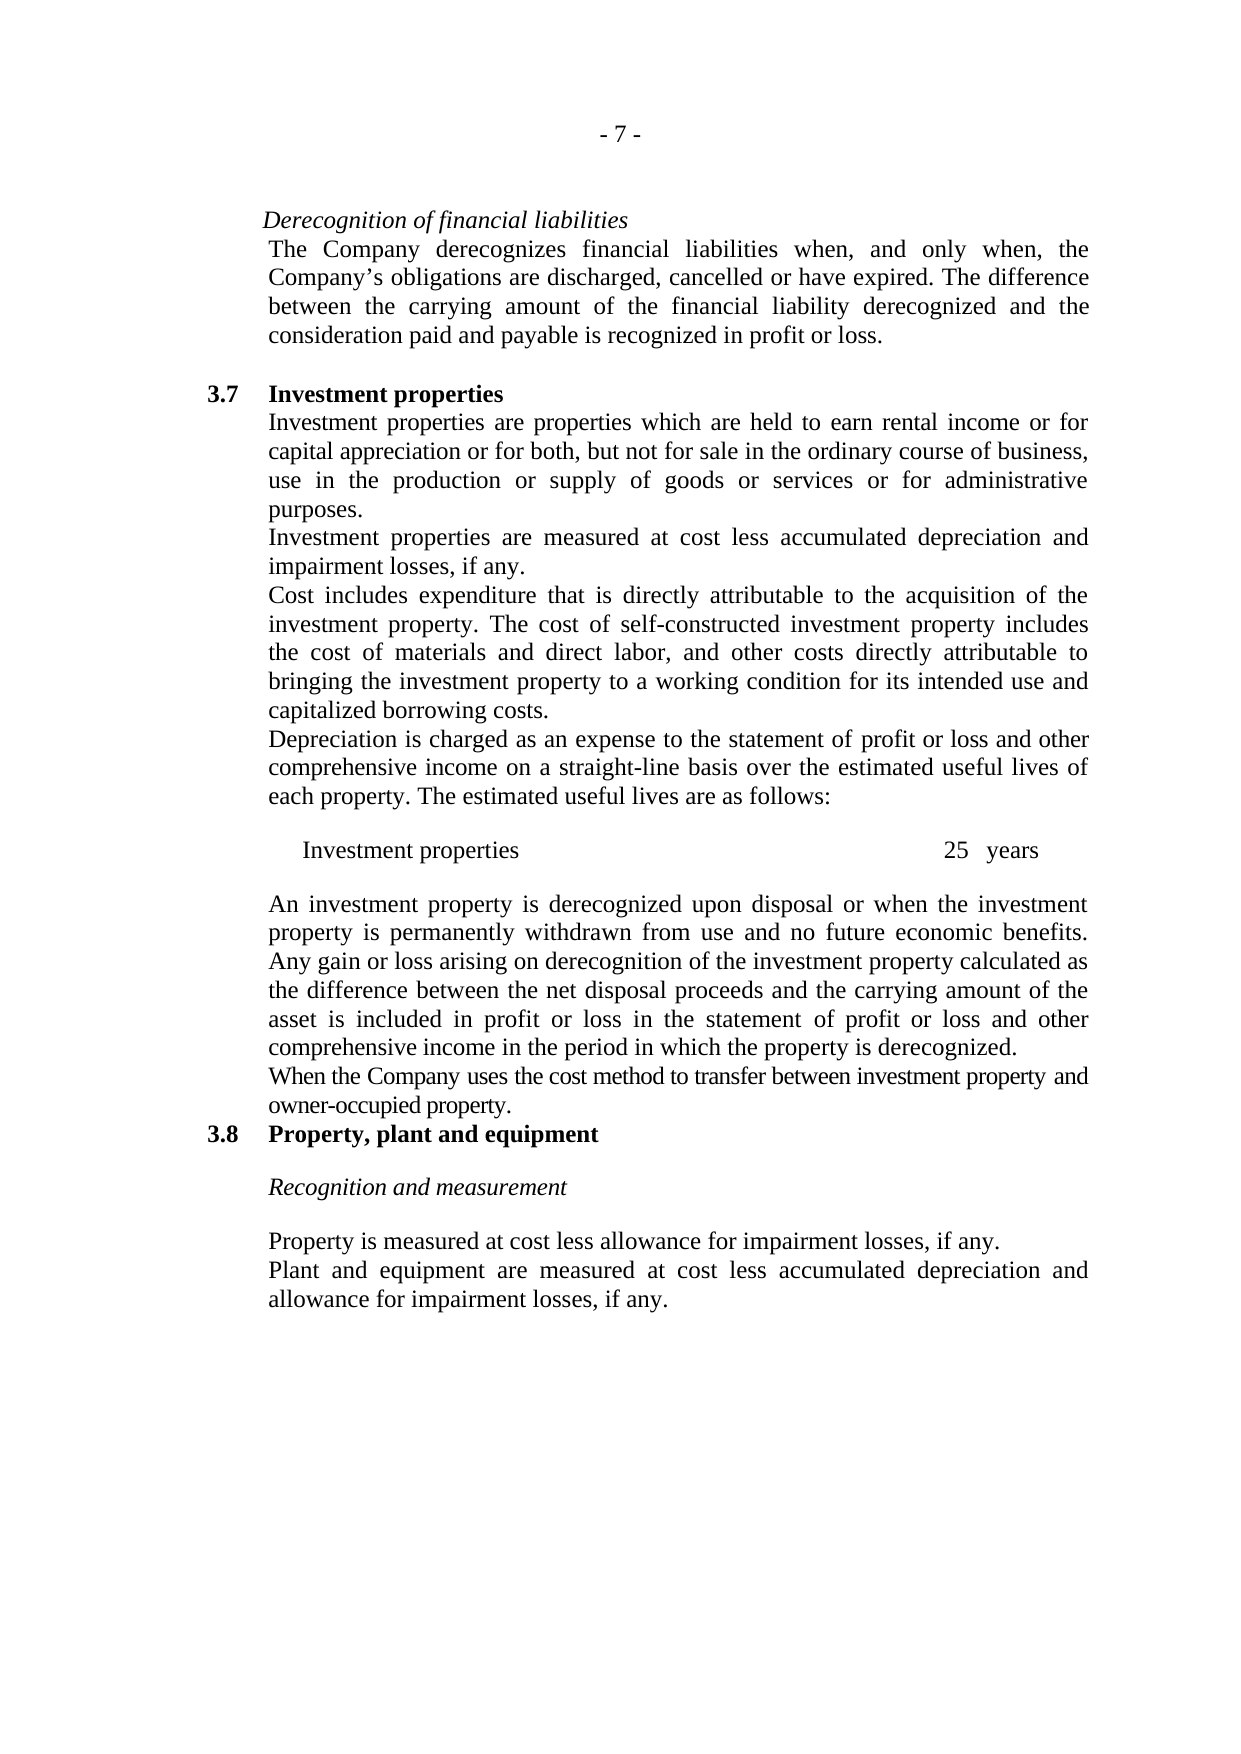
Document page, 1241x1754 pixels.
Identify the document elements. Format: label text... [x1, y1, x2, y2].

text Investment properties are measured at cost less accumulated depreciation and impairment losses, if any. [268, 522, 1089, 580]
text Depreciation is charged as an expense to the statement of profit or loss and other comprehensive income on a straight-line basis over the estimated useful lives of each property. The estimated useful lives are as follows: [268, 724, 1089, 810]
text Derecognition of financial liabilities [262, 205, 1090, 234]
text Plant and equipment are measured at cost less accumulated depreciation and allowance for impairment losses, if any. [268, 1255, 1089, 1312]
table_header 25 [816, 835, 981, 864]
text When the Company uses the cost method to transfer between investment property and owner-occupied property. [268, 1061, 1089, 1119]
text Cost includes expenditure that is directly attributable to the acquisition of the investment property. The cost of self-constructed investment property includes the cost of materials and direct labor, and other costs directly attributable to bringing the investment property to a working condition for its intended use and capitalized borrowing costs. [268, 580, 1089, 724]
text Investment properties are properties which are held to earn rental income or for capital appreciation or for both, but not for sale in the ordinary course of business, use in the production or supply of goods or services or for administrative purposes. [268, 407, 1089, 522]
text Property is measured at cost less allowance for impairment losses, if any. [268, 1226, 1089, 1255]
table_header years [981, 835, 1051, 864]
text Recognition and measurement [268, 1172, 1089, 1201]
text 3.7 Investment properties [207, 379, 1089, 407]
text An investment property is derecognized upon disposal or when the investment property is permanently withdrawn from use and no future economic benefits. Any gain or loss arising on derecognition of the investment property calculated as the difference between the net disposal proceeds and the carrying amount of the asset is included in profit or loss in the statement of profit or loss and other comprehensive income in the period in which the property is derecognized. [268, 889, 1089, 1061]
table_header Investment properties [254, 835, 816, 864]
text 3.8 Property, plant and equipment [207, 1119, 1089, 1147]
text The Company derecognizes financial liabilities when, and only when, the Company’s obligations are discharged, cancelled or have expired. The difference between the carrying amount of the financial liability derecognized and the consideration paid and payable is recognized in profit or loss. [268, 234, 1090, 349]
